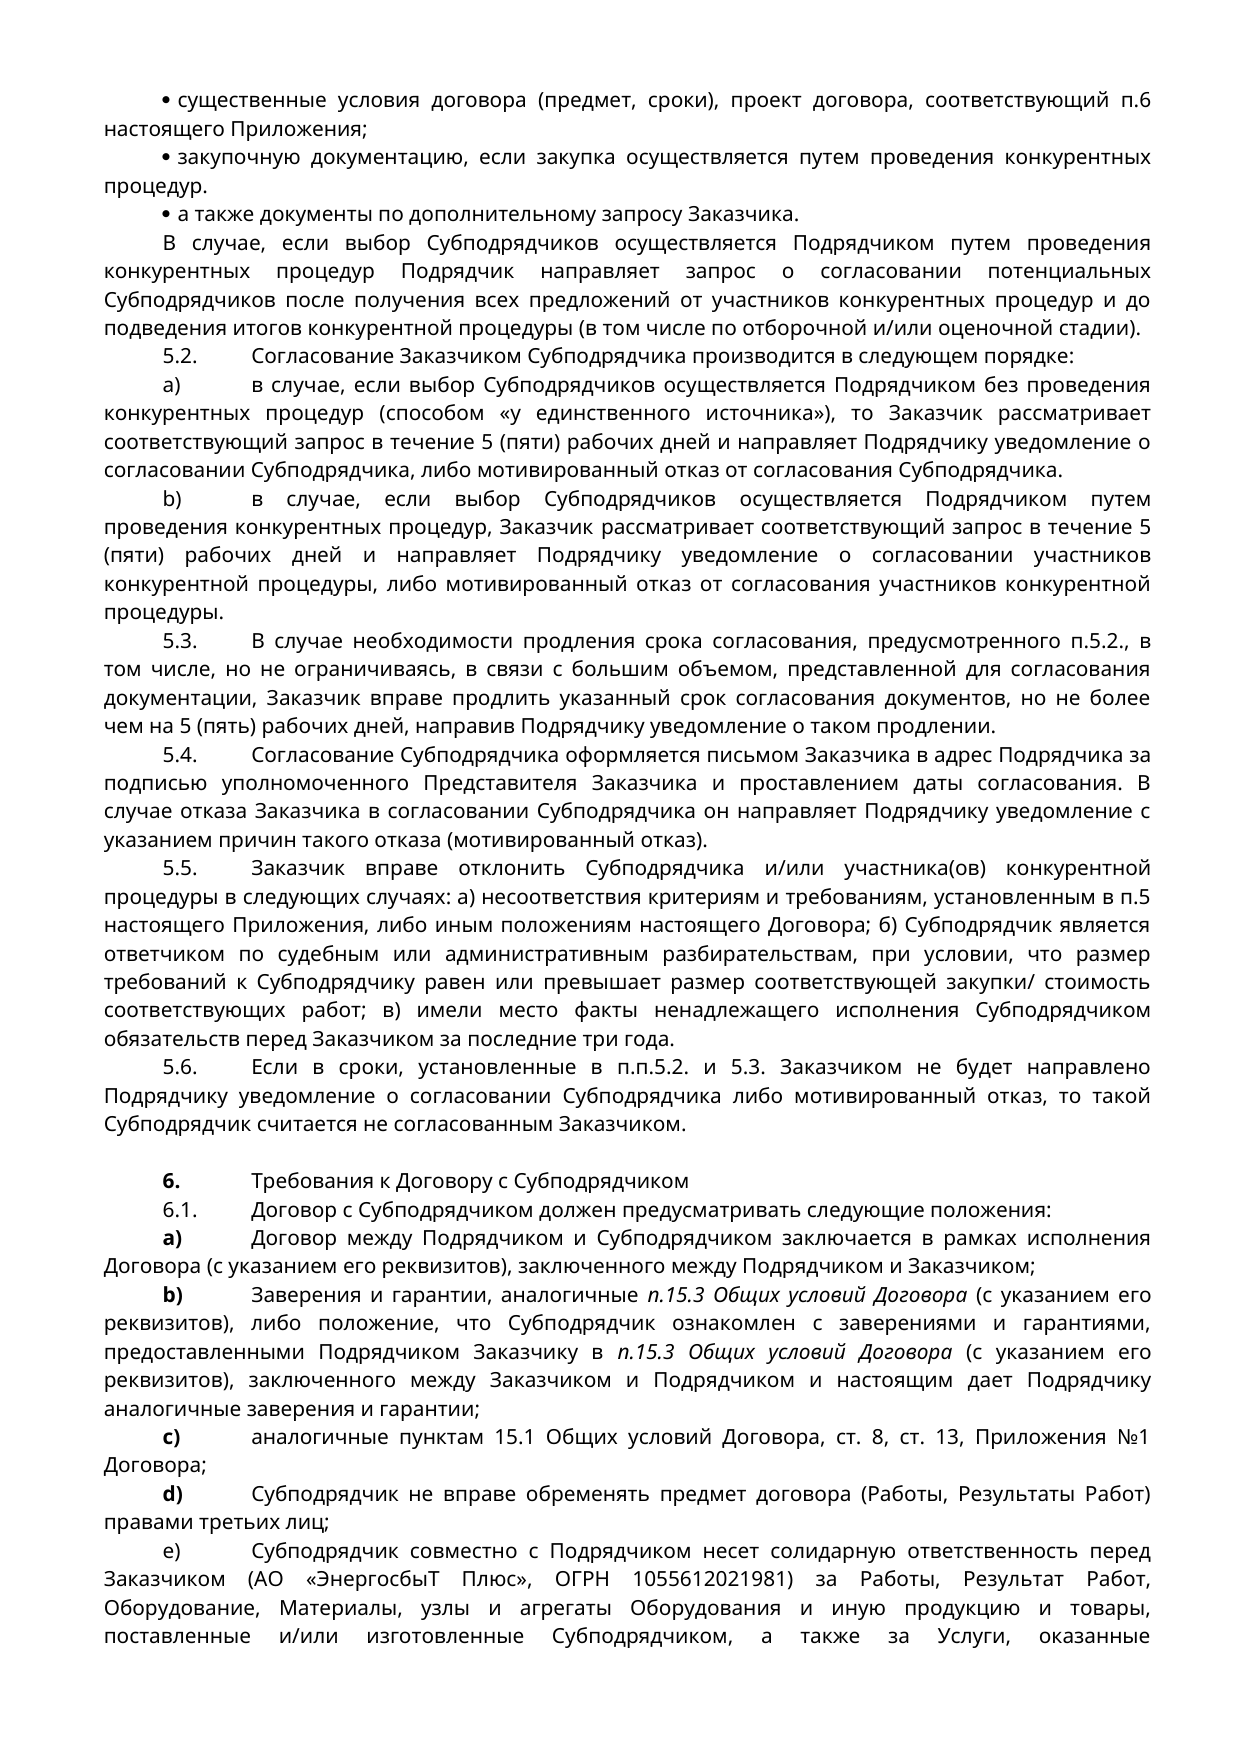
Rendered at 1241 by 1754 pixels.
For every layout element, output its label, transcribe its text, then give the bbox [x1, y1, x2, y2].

list Согласование Субподрядчика оформляется письмом Заказчика в адрес Подрядчика за подписью уполномоченного Представителя Заказчика и проставлением даты согласования. В случае отказа Заказчика в согласовании Субподрядчика он направляет Подрядчику уведомление с указанием причин такого отказа (мотивированный отказ). [103, 740, 1152, 853]
list Требования к Договору с Субподрядчиком [103, 1166, 1152, 1195]
list закупочную документацию, если закупка осуществляется путем проведения конкурентных процедур. [103, 142, 1152, 199]
list Договор с Субподрядчиком должен предусматривать следующие положения: [103, 1195, 1152, 1223]
list Договор между Подрядчиком и Субподрядчиком заключается в рамках исполнения Договора (с указанием его реквизитов), заключенного между Подрядчиком и Заказчиком; [103, 1223, 1152, 1280]
list в случае, если выбор Субподрядчиков осуществляется Подрядчиком без проведения конкурентных процедур (способом «у единственного источника»), то Заказчик рассматривает соответствующий запрос в течение 5 (пяти) рабочих дней и направляет Подрядчику уведомление о согласовании Субподрядчика, либо мотивированный отказ от согласования Субподрядчика. [103, 370, 1152, 484]
list Заверения и гарантии, аналогичные п.15.3 Общих условий Договора (с указанием его реквизитов), либо положение, что Субподрядчик ознакомлен с заверениями и гарантиями, предоставленными Подрядчиком Заказчику в п.15.3 Общих условий Договора (с указанием его реквизитов), заключенного между Заказчиком и Подрядчиком и настоящим дает Подрядчику аналогичные заверения и гарантии; [103, 1280, 1152, 1422]
list в случае, если выбор Субподрядчиков осуществляется Подрядчиком путем проведения конкурентных процедур, Заказчик рассматривает соответствующий запрос в течение 5 (пяти) рабочих дней и направляет Подрядчику уведомление о согласовании участников конкурентной процедуры, либо мотивированный отказ от согласования участников конкурентной процедуры. [103, 484, 1152, 626]
list существенные условия договора (предмет, сроки), проект договора, соответствующий п.6 настоящего Приложения; [103, 86, 1152, 142]
list В случае необходимости продления срока согласования, предусмотренного п.5.2., в том числе, но не ограничиваясь, в связи с большим объемом, представленной для согласования документации, Заказчик вправе продлить указанный срок согласования документов, но не более чем на 5 (пять) рабочих дней, направив Подрядчику уведомление о таком продлении. [103, 626, 1152, 740]
list а также документы по дополнительному запросу Заказчика. [103, 199, 1152, 228]
text В случае, если выбор Субподрядчиков осуществляется Подрядчиком путем проведения конкурентных процедур Подрядчик направляет запрос о согласовании потенциальных Субподрядчиков после получения всех предложений от участников конкурентных процедур и до подведения итогов конкурентной процедуры (в том числе по отборочной и/или оценочной стадии). [103, 228, 1152, 342]
list Согласование Заказчиком Субподрядчика производится в следующем порядке: [103, 342, 1152, 370]
list аналогичные пунктам 15.1 Общих условий Договора, ст. 8, ст. 13, Приложения №1 Договора; [103, 1422, 1152, 1479]
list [103, 1536, 1152, 1650]
list Субподрядчик не вправе обременять предмет договора (Работы, Результаты Работ) правами третьих лиц; [103, 1479, 1152, 1536]
list Заказчик вправе отклонить Субподрядчика и/или участника(ов) конкурентной процедуры в следующих случаях: а) несоответствия критериям и требованиям, установленным в п.5 настоящего Приложения, либо иным положениям настоящего Договора; б) Субподрядчик является ответчиком по судебным или административным разбирательствам, при условии, что размер требований к Субподрядчику равен или превышает размер соответствующей закупки/ стоимость соответствующих работ; в) имели место факты ненадлежащего исполнения Субподрядчиком обязательств перед Заказчиком за последние три года. [103, 853, 1152, 1052]
list Если в сроки, установленные в п.п.5.2. и 5.3. Заказчиком не будет направлено Подрядчику уведомление о согласовании Субподрядчика либо мотивированный отказ, то такой Субподрядчик считается не согласованным Заказчиком. [103, 1052, 1152, 1138]
